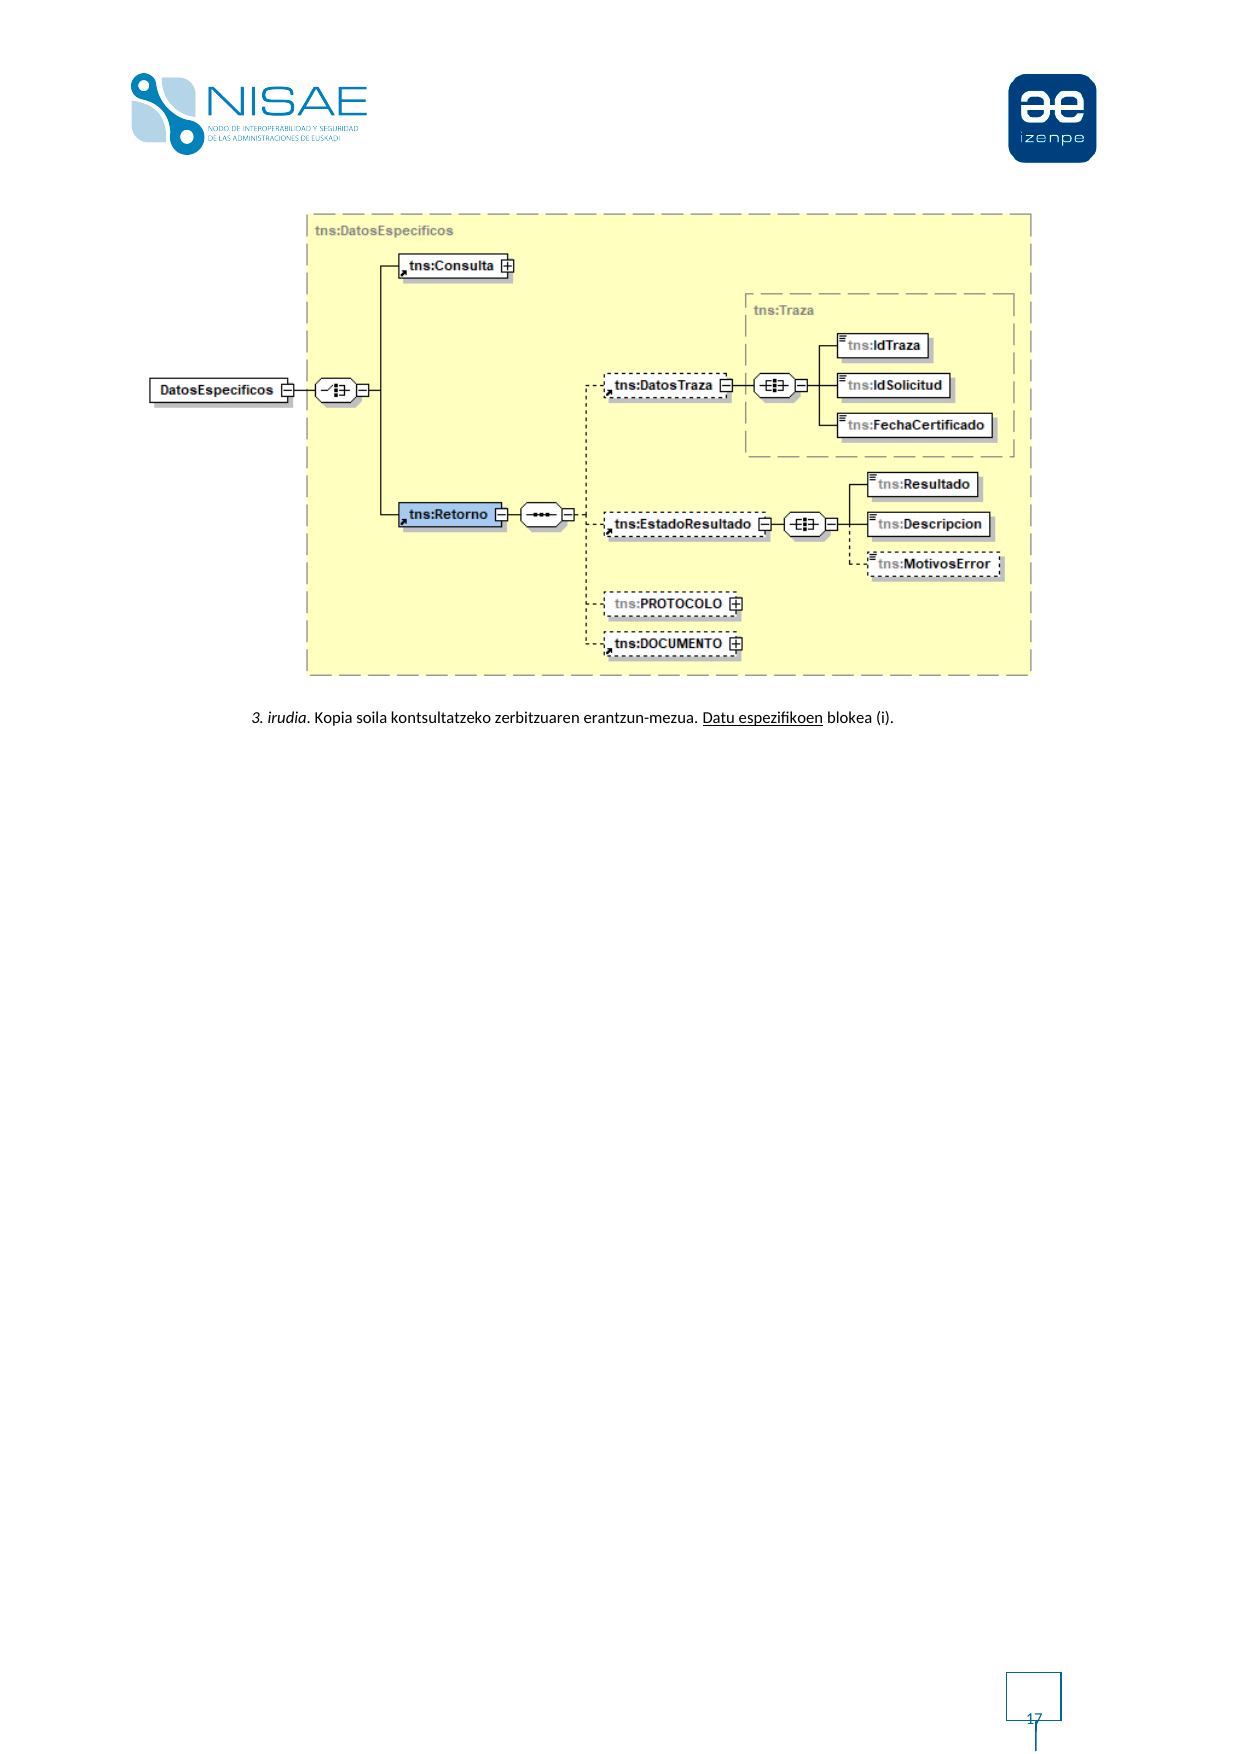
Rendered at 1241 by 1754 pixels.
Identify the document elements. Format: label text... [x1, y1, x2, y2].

picture [147, 210, 1034, 682]
picture [139, 81, 148, 90]
picture [1007, 74, 1097, 163]
picture [118, 73, 180, 155]
text 3. irudia. Kopia soila kontsultatzeko zerbitzuaren erantzun-mezua. Datu espezifikoen blokea (i). [133, 707, 1093, 727]
picture [181, 131, 193, 143]
picture [149, 73, 386, 155]
